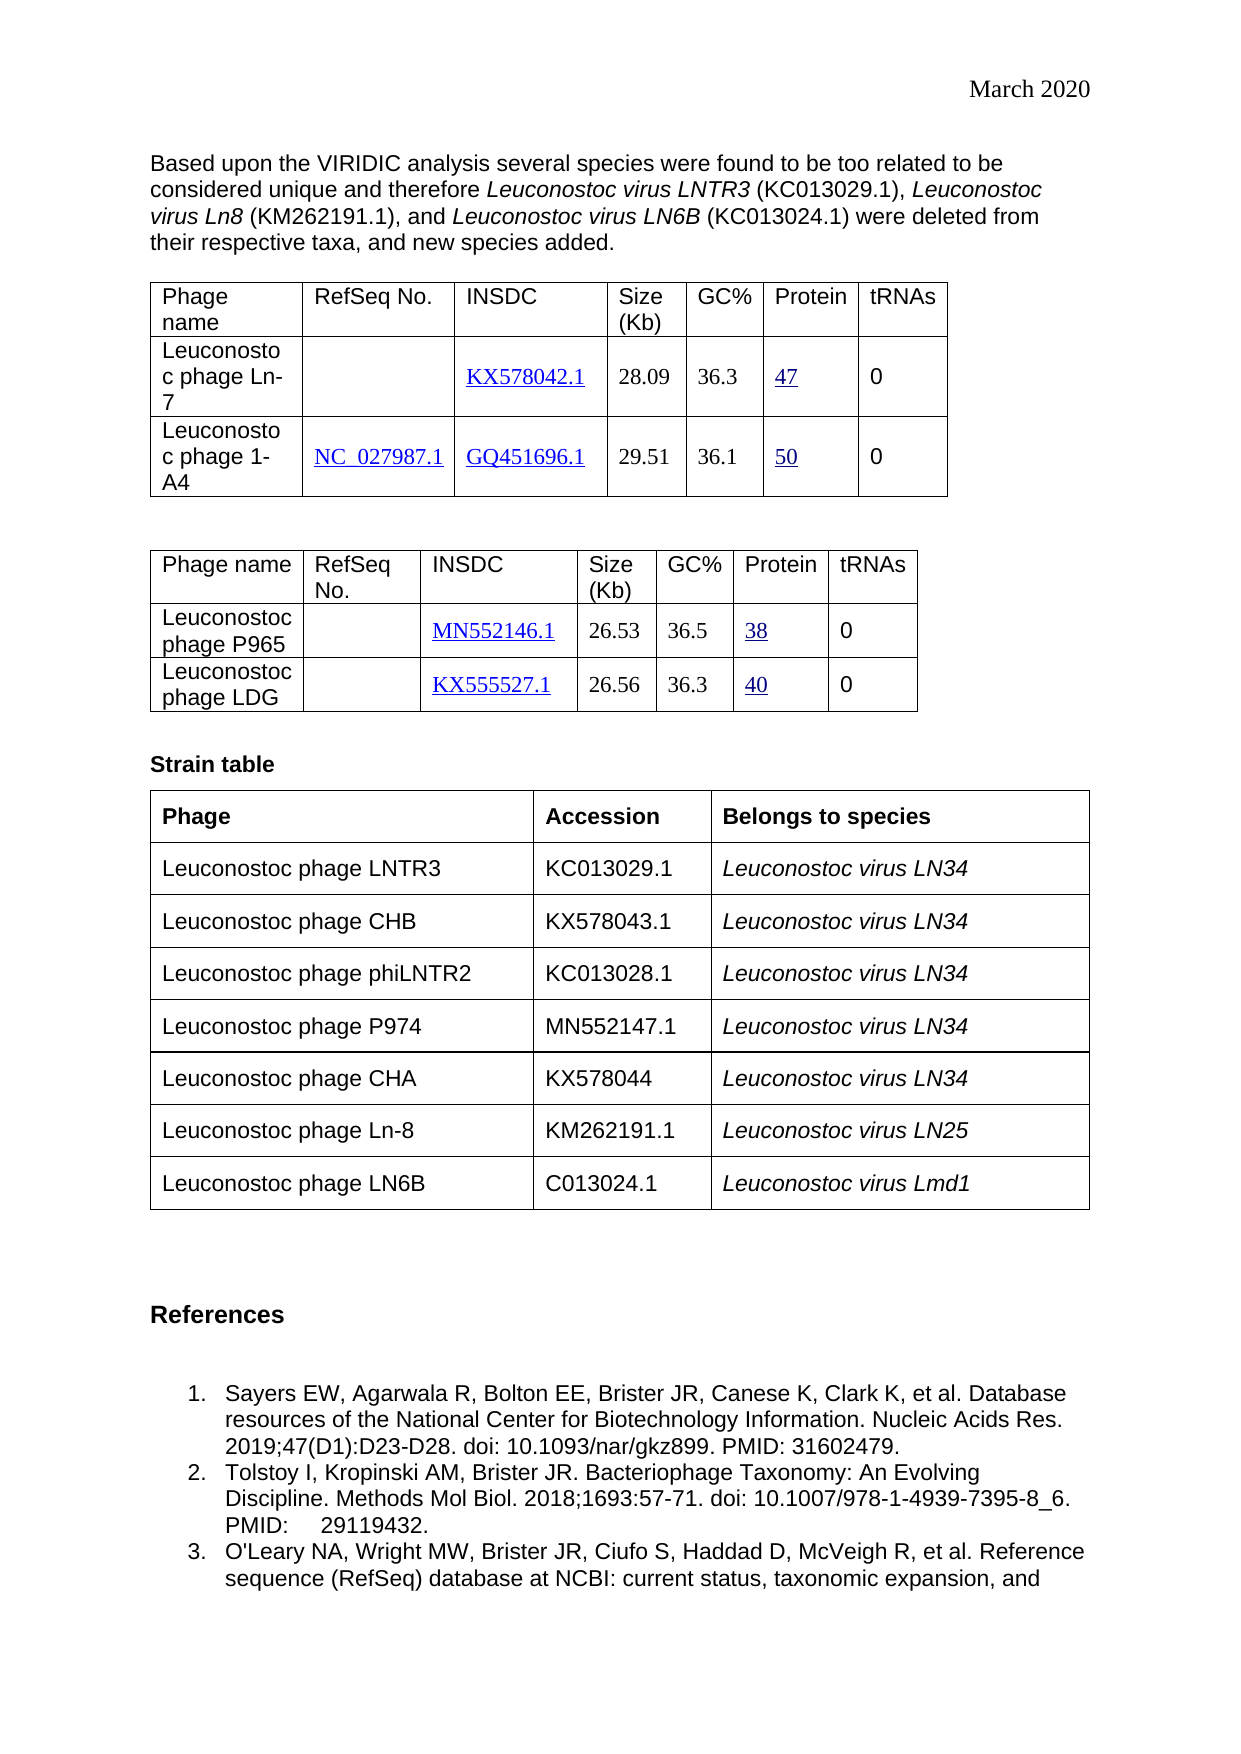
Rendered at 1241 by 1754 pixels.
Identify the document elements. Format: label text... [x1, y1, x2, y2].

table_cell 36.3 [657, 658, 733, 711]
table_cell Leuconostoc virus LN25 [712, 1105, 1089, 1156]
table_header Phage [151, 791, 533, 842]
table_cell Leuconostoc phage CHB [151, 895, 533, 947]
table_cell 26.56 [578, 658, 656, 711]
table_cell Leuconostoc phage CHA [151, 1053, 533, 1104]
table_cell 26.53 [578, 604, 656, 657]
table_cell 0 [859, 337, 947, 416]
table_header Protein [764, 283, 858, 336]
table_cell KM262191.1 [534, 1105, 711, 1156]
table_cell Leuconostoc virus LN34 [712, 1000, 1089, 1051]
text Based upon the VIRIDIC analysis several species were found to be too related to be considered unique and therefore Leuconostoc virus LNTR3 (KC013029.1), Leuconostoc virus Ln8 (KM262191.1), and Leuconostoc virus LN6B (KC013024.1) were deleted from their respective taxa, and new species added. [150, 150, 1090, 255]
table_cell 36.3 [687, 337, 763, 416]
table_header RefSeq No. [303, 283, 454, 336]
table_cell Leuconostoc phage LDG [151, 658, 303, 711]
table_cell MN552146.1 [421, 604, 577, 657]
table_header GC% [657, 551, 733, 603]
table_header Size (Kb) [578, 551, 656, 603]
table_cell Leuconostoc virus LN34 [712, 843, 1089, 894]
table_cell GQ451696.1 [455, 417, 607, 496]
table_cell KX578043.1 [534, 895, 711, 947]
table_cell Leuconostoc virus Lmd1 [712, 1157, 1089, 1209]
table_cell KX578042.1 [455, 337, 607, 416]
table_cell 38 [734, 604, 828, 657]
table_cell Leuconostoc phage Ln-8 [151, 1105, 533, 1156]
table_cell 50 [764, 417, 858, 496]
table_cell 0 [829, 658, 917, 711]
table_header tRNAs [829, 551, 917, 603]
table_cell 40 [734, 658, 828, 711]
table_header GC% [687, 283, 763, 336]
table_cell 29.51 [608, 417, 686, 496]
table_header Accession [534, 791, 711, 842]
table_cell Leuconostoc phage Ln-7 [151, 337, 302, 416]
table_cell [304, 604, 420, 657]
table_cell 0 [859, 417, 947, 496]
table_cell KX578044 [534, 1053, 711, 1104]
table_cell Leuconostoc phage 1-A4 [151, 417, 302, 496]
table_cell Leuconostoc phage LNTR3 [151, 843, 533, 894]
table_header Belongs to species [712, 791, 1089, 842]
table_cell 0 [829, 604, 917, 657]
list Sayers EW, Agarwala R, Bolton EE, Brister JR, Canese K, Clark K, et al. Database resources of the National Center for Biotechnology Information. Nucleic Acids Res. 2019;47(D1):D23-D28. doi: 10.1093/nar/gkz899. PMID: 31602479. [187, 1380, 1090, 1459]
text References [150, 1300, 1090, 1329]
table_cell 47 [764, 337, 858, 416]
table_cell [303, 337, 454, 416]
table_cell 36.1 [687, 417, 763, 496]
table_cell Leuconostoc virus LN34 [712, 1053, 1089, 1104]
table_header RefSeq No. [304, 551, 420, 603]
table_cell Leuconostoc phage P965 [151, 604, 303, 657]
table_cell Leuconostoc phage LN6B [151, 1157, 533, 1209]
table_header Protein [734, 551, 828, 603]
table_cell 28.09 [608, 337, 686, 416]
text Strain table [150, 751, 1090, 777]
list Tolstoy I, Kropinski AM, Brister JR. Bacteriophage Taxonomy: An Evolving Discipline. Methods Mol Biol. 2018;1693:57-71. doi: 10.1007/978-1-4939-7395-8_6. PMID: 29119432. [187, 1459, 1090, 1538]
table_cell MN552147.1 [534, 1000, 711, 1051]
table_header Phage name [151, 283, 302, 336]
table_header INSDC [421, 551, 577, 603]
table_cell KX555527.1 [421, 658, 577, 711]
table_cell Leuconostoc phage P974 [151, 1000, 533, 1051]
table_header tRNAs [859, 283, 947, 336]
table_header Size (Kb) [608, 283, 686, 336]
table_cell [304, 658, 420, 711]
table_cell KC013028.1 [534, 948, 711, 999]
table_header INSDC [455, 283, 607, 336]
table_cell Leuconostoc phage phiLNTR2 [151, 948, 533, 999]
table_cell 36.5 [657, 604, 733, 657]
table_cell C013024.1 [534, 1157, 711, 1209]
table_header Phage name [151, 551, 303, 603]
table_cell NC_027987.1 [303, 417, 454, 496]
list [187, 1538, 1090, 1591]
table_cell KC013029.1 [534, 843, 711, 894]
table_cell Leuconostoc virus LN34 [712, 948, 1089, 999]
table_cell Leuconostoc virus LN34 [712, 895, 1089, 947]
